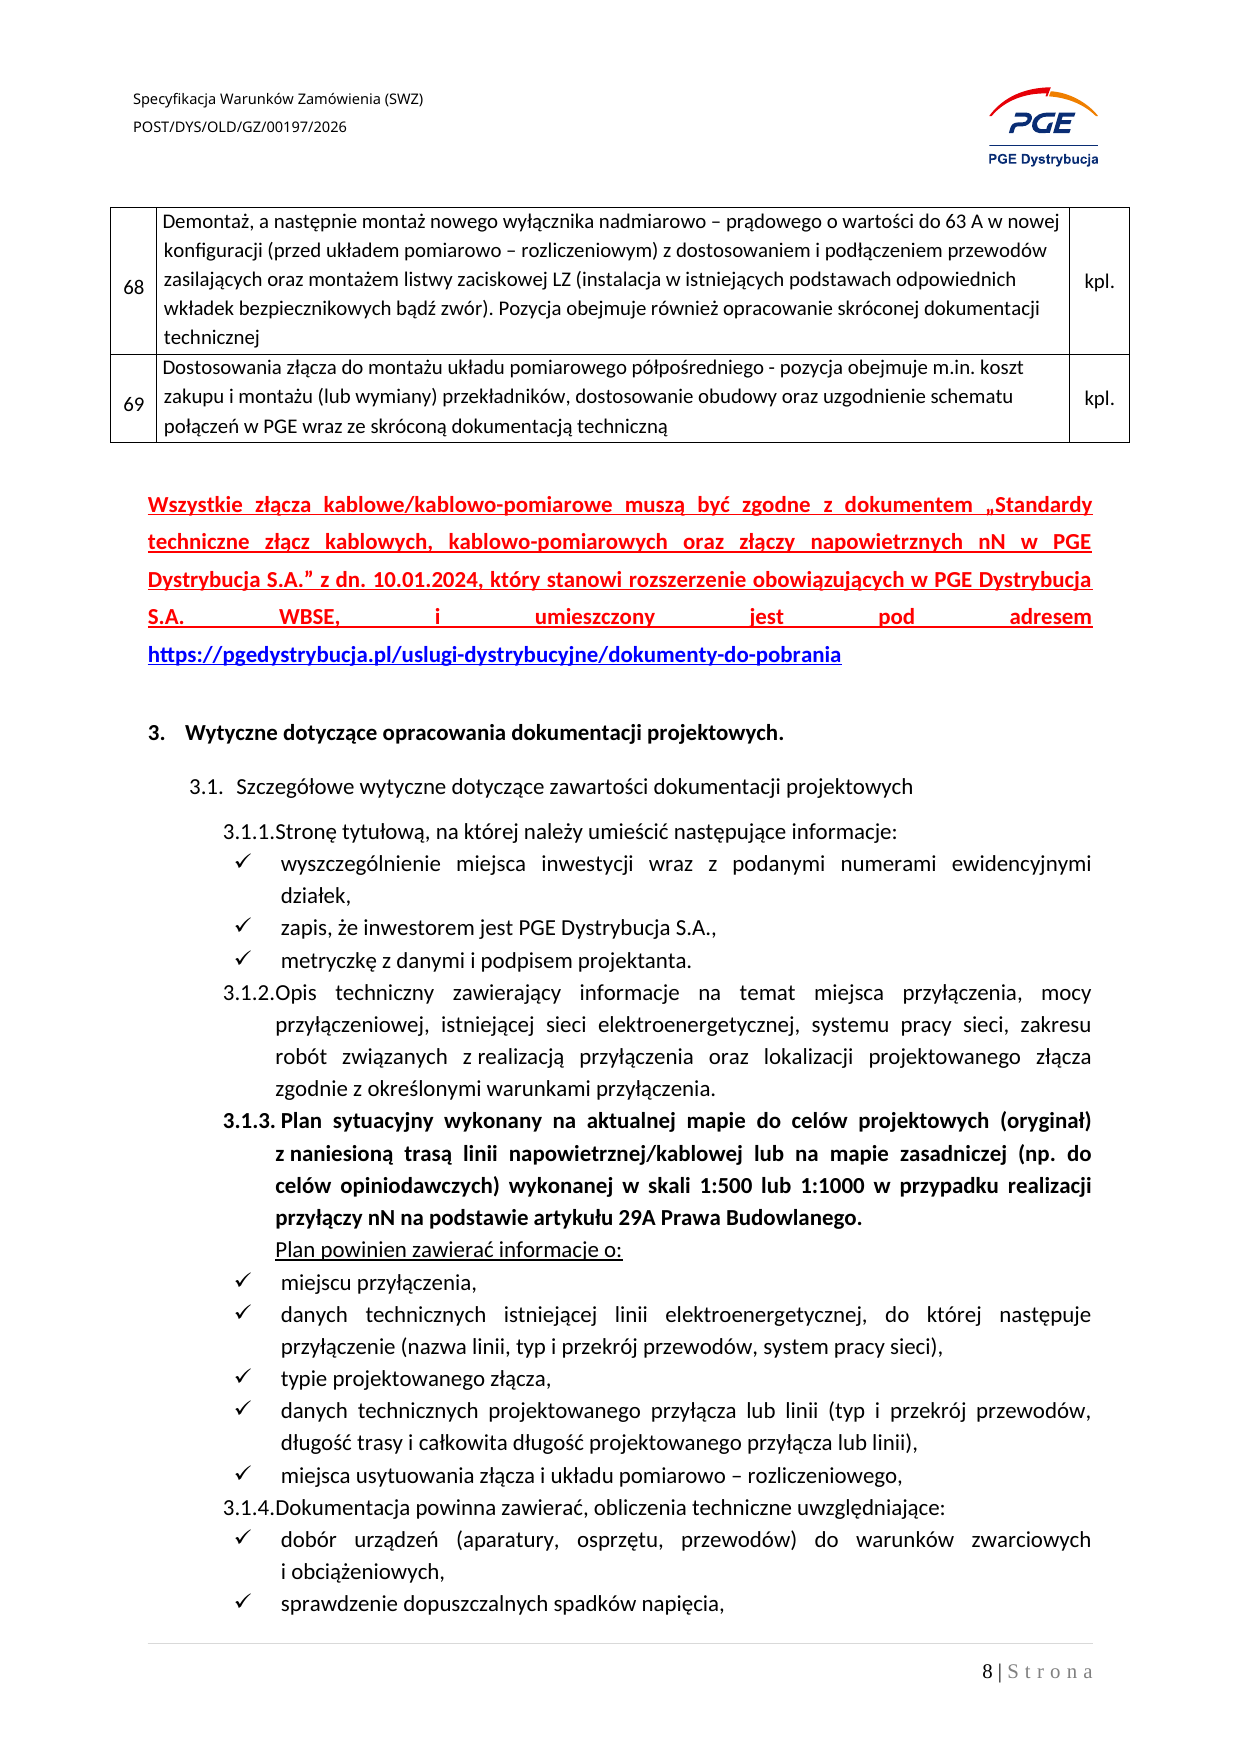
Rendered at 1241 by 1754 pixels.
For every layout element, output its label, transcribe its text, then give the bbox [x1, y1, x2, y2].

list Opis techniczny zawierający informacje na temat miejsca przyłączenia, mocy przyłączeniowej, istniejącej sieci elektroenergetycznej, systemu pracy sieci, zakresu robót związanych z realizacją przyłączenia oraz lokalizacji projektowanego złącza zgodnie z określonymi warunkami przyłączenia. [223, 978, 1093, 1102]
text Wszystkie złącza kablowe/kablowo-pomiarowe muszą być zgodne z dokumentem „Standardy techniczne złącz kablowych, kablowo-pomiarowych oraz złączy napowietrznych nN w PGE Dystrybucja S.A.” z dn. 10.01.2024, który stanowi rozszerzenie obowiązujących w PGE Dystrybucja S.A. WBSE, i umieszczony jest pod adresem https://pgedystrybucja.pl/uslugi-dystrybucyjne/dokumenty-do-pobrania [148, 590, 1093, 626]
table_cell kpl. [1070, 355, 1129, 442]
list sprawdzenie dopuszczalnych spadków napięcia, [233, 1589, 1093, 1617]
list Dokumentacja powinna zawierać, obliczenia techniczne uwzględniające: [223, 1493, 1093, 1521]
list Plan sytuacyjny wykonany na aktualnej mapie do celów projektowych (oryginał) z naniesioną trasą linii napowietrznej/kablowej lub na mapie zasadniczej (np. do celów opiniodawczych) wykonanej w skali 1:500 lub 1:1000 w przypadku realizacji przyłączy nN na podstawie artykułu 29A Prawa Budowlanego. [223, 1107, 1093, 1231]
text Plan powinien zawierać informacje o: [275, 1235, 1093, 1263]
list miejsca usytuowania złącza i układu pomiarowo – rozliczeniowego, [233, 1461, 1093, 1489]
list dobór urządzeń (aparatury, osprzętu, przewodów) do warunków zwarciowych i obciążeniowych, [233, 1525, 1093, 1585]
text Wszystkie złącza kablowe/kablowo-pomiarowe muszą być zgodne z dokumentem „Standardy techniczne złącz kablowych, kablowo-pomiarowych oraz złączy napowietrznych nN w PGE Dystrybucja S.A.” z dn. 10.01.2024, który stanowi rozszerzenie obowiązujących w PGE Dystrybucja S.A. WBSE, i umieszczony jest pod adresem https://pgedystrybucja.pl/uslugi-dystrybucyjne/dokumenty-do-pobrania [148, 628, 1093, 668]
list typie projektowanego złącza, [233, 1364, 1093, 1392]
table_cell Demontaż, a następnie montaż nowego wyłącznika nadmiarowo – prądowego o wartości do 63 A w nowej konfiguracji (przed układem pomiarowo – rozliczeniowym) z dostosowaniem i podłączeniem przewodów zasilających oraz montażem listwy zaciskowej LZ (instalacja w istniejących podstawach odpowiednich wkładek bezpiecznikowych bądź zwór). Pozycja obejmuje również opracowanie skróconej dokumentacji technicznej [157, 208, 1069, 353]
list danych technicznych istniejącej linii elektroenergetycznej, do której następuje przyłączenie (nazwa linii, typ i przekrój przewodów, system pracy sieci), [233, 1300, 1093, 1360]
text Wszystkie złącza kablowe/kablowo-pomiarowe muszą być zgodne z dokumentem „Standardy techniczne złącz kablowych, kablowo-pomiarowych oraz złączy napowietrznych nN w PGE Dystrybucja S.A.” z dn. 10.01.2024, który stanowi rozszerzenie obowiązujących w PGE Dystrybucja S.A. WBSE, i umieszczony jest pod adresem https://pgedystrybucja.pl/uslugi-dystrybucyjne/dokumenty-do-pobrania [148, 480, 1093, 514]
text Wszystkie złącza kablowe/kablowo-pomiarowe muszą być zgodne z dokumentem „Standardy techniczne złącz kablowych, kablowo-pomiarowych oraz złączy napowietrznych nN w PGE Dystrybucja S.A.” z dn. 10.01.2024, który stanowi rozszerzenie obowiązujących w PGE Dystrybucja S.A. WBSE, i umieszczony jest pod adresem https://pgedystrybucja.pl/uslugi-dystrybucyjne/dokumenty-do-pobrania [148, 515, 1093, 589]
table_cell 69 [111, 355, 156, 442]
list wyszczególnienie miejsca inwestycji wraz z podanymi numerami ewidencyjnymi działek, [233, 849, 1093, 909]
list miejscu przyłączenia, [233, 1268, 1093, 1296]
list Wytyczne dotyczące opracowania dokumentacji projektowych. [148, 718, 1093, 746]
table_cell 68 [111, 208, 156, 353]
list Szczegółowe wytyczne dotyczące zawartości dokumentacji projektowych [189, 772, 1093, 800]
table_cell Dostosowania złącza do montażu układu pomiarowego półpośredniego - pozycja obejmuje m.in. koszt zakupu i montażu (lub wymiany) przekładników, dostosowanie obudowy oraz uzgodnienie schematu połączeń w PGE wraz ze skróconą dokumentacją techniczną [157, 355, 1069, 442]
list metryczkę z danymi i podpisem projektanta. [233, 946, 1093, 974]
list Stronę tytułową, na której należy umieścić następujące informacje: [223, 817, 1093, 845]
list danych technicznych projektowanego przyłącza lub linii (typ i przekrój przewodów, długość trasy i całkowita długość projektowanego przyłącza lub linii), [233, 1396, 1093, 1457]
table_cell kpl. [1070, 208, 1129, 353]
list zapis, że inwestorem jest PGE Dystrybucja S.A., [233, 913, 1093, 942]
